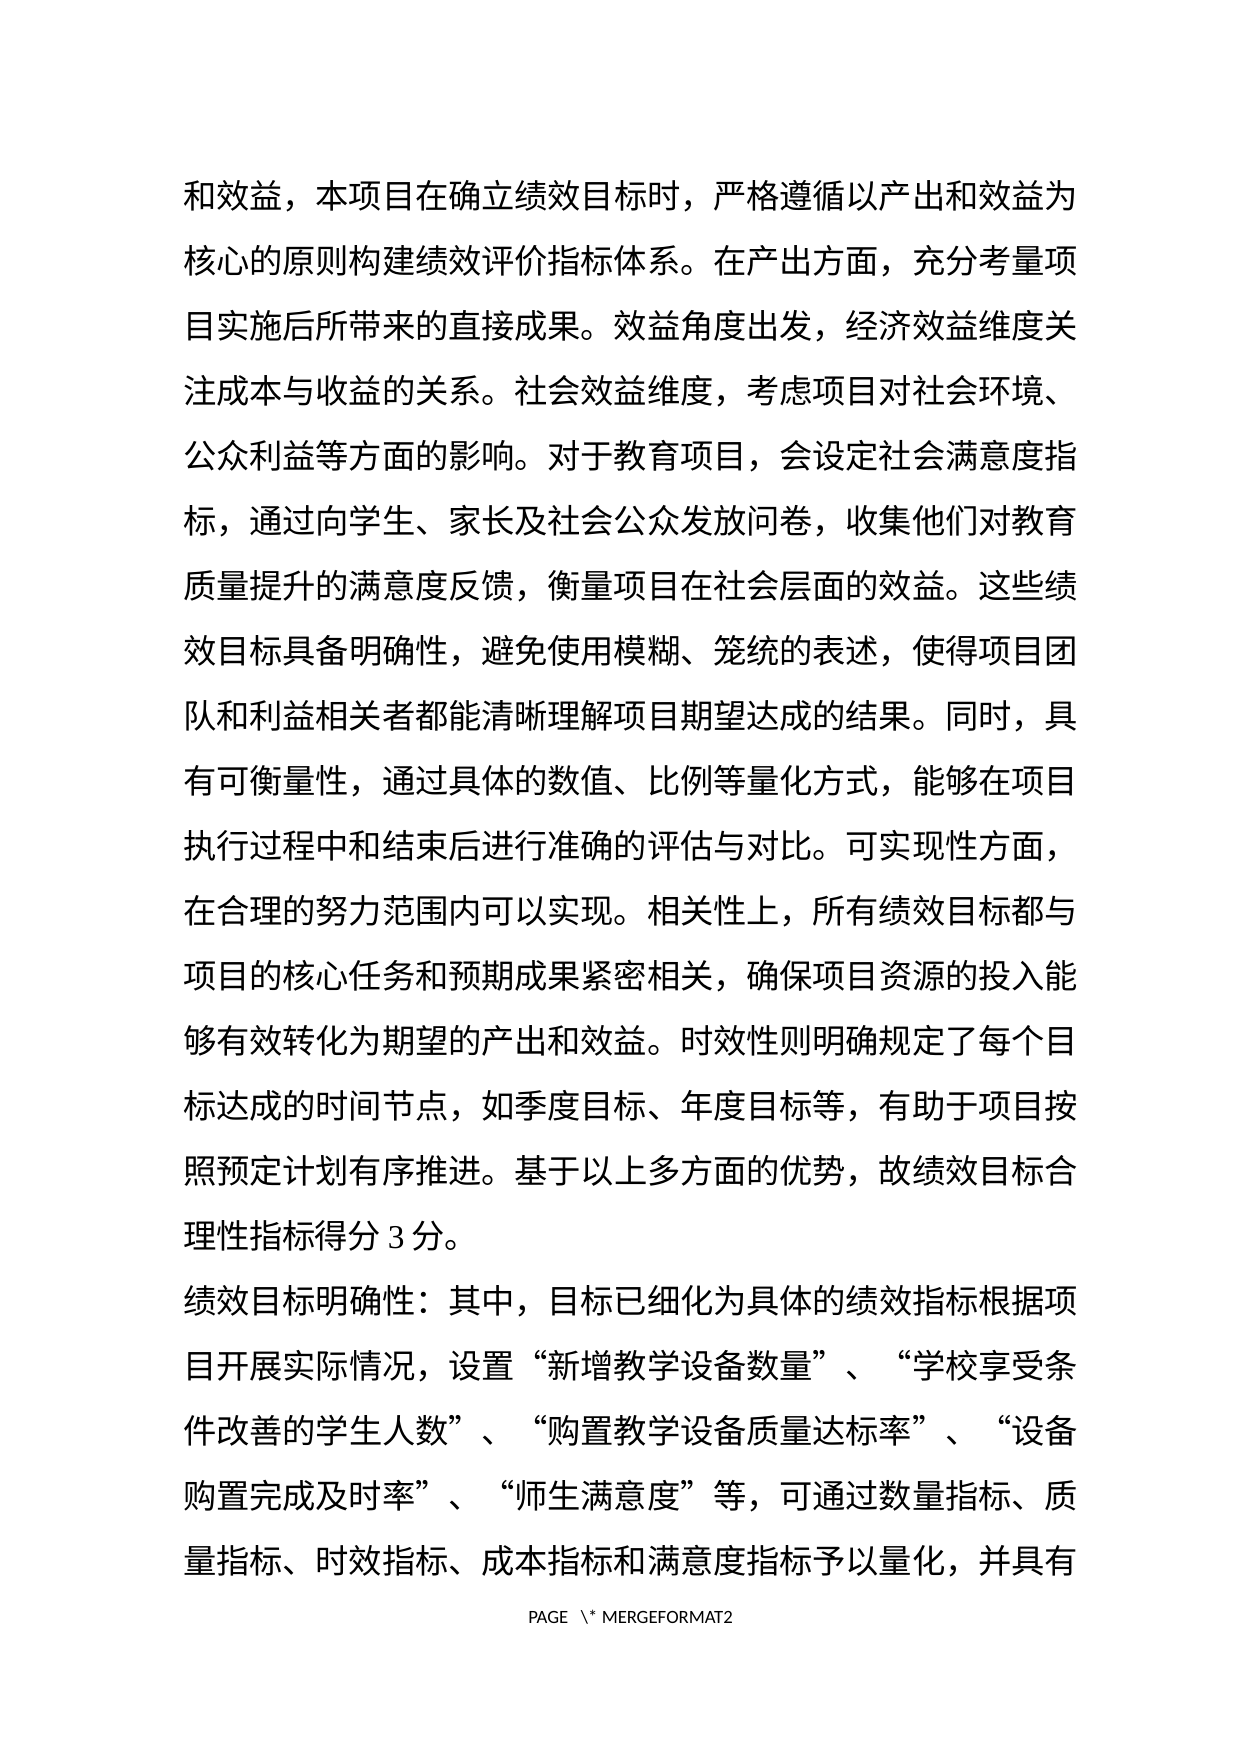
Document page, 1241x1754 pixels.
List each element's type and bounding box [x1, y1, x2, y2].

text [183, 162, 1078, 1592]
